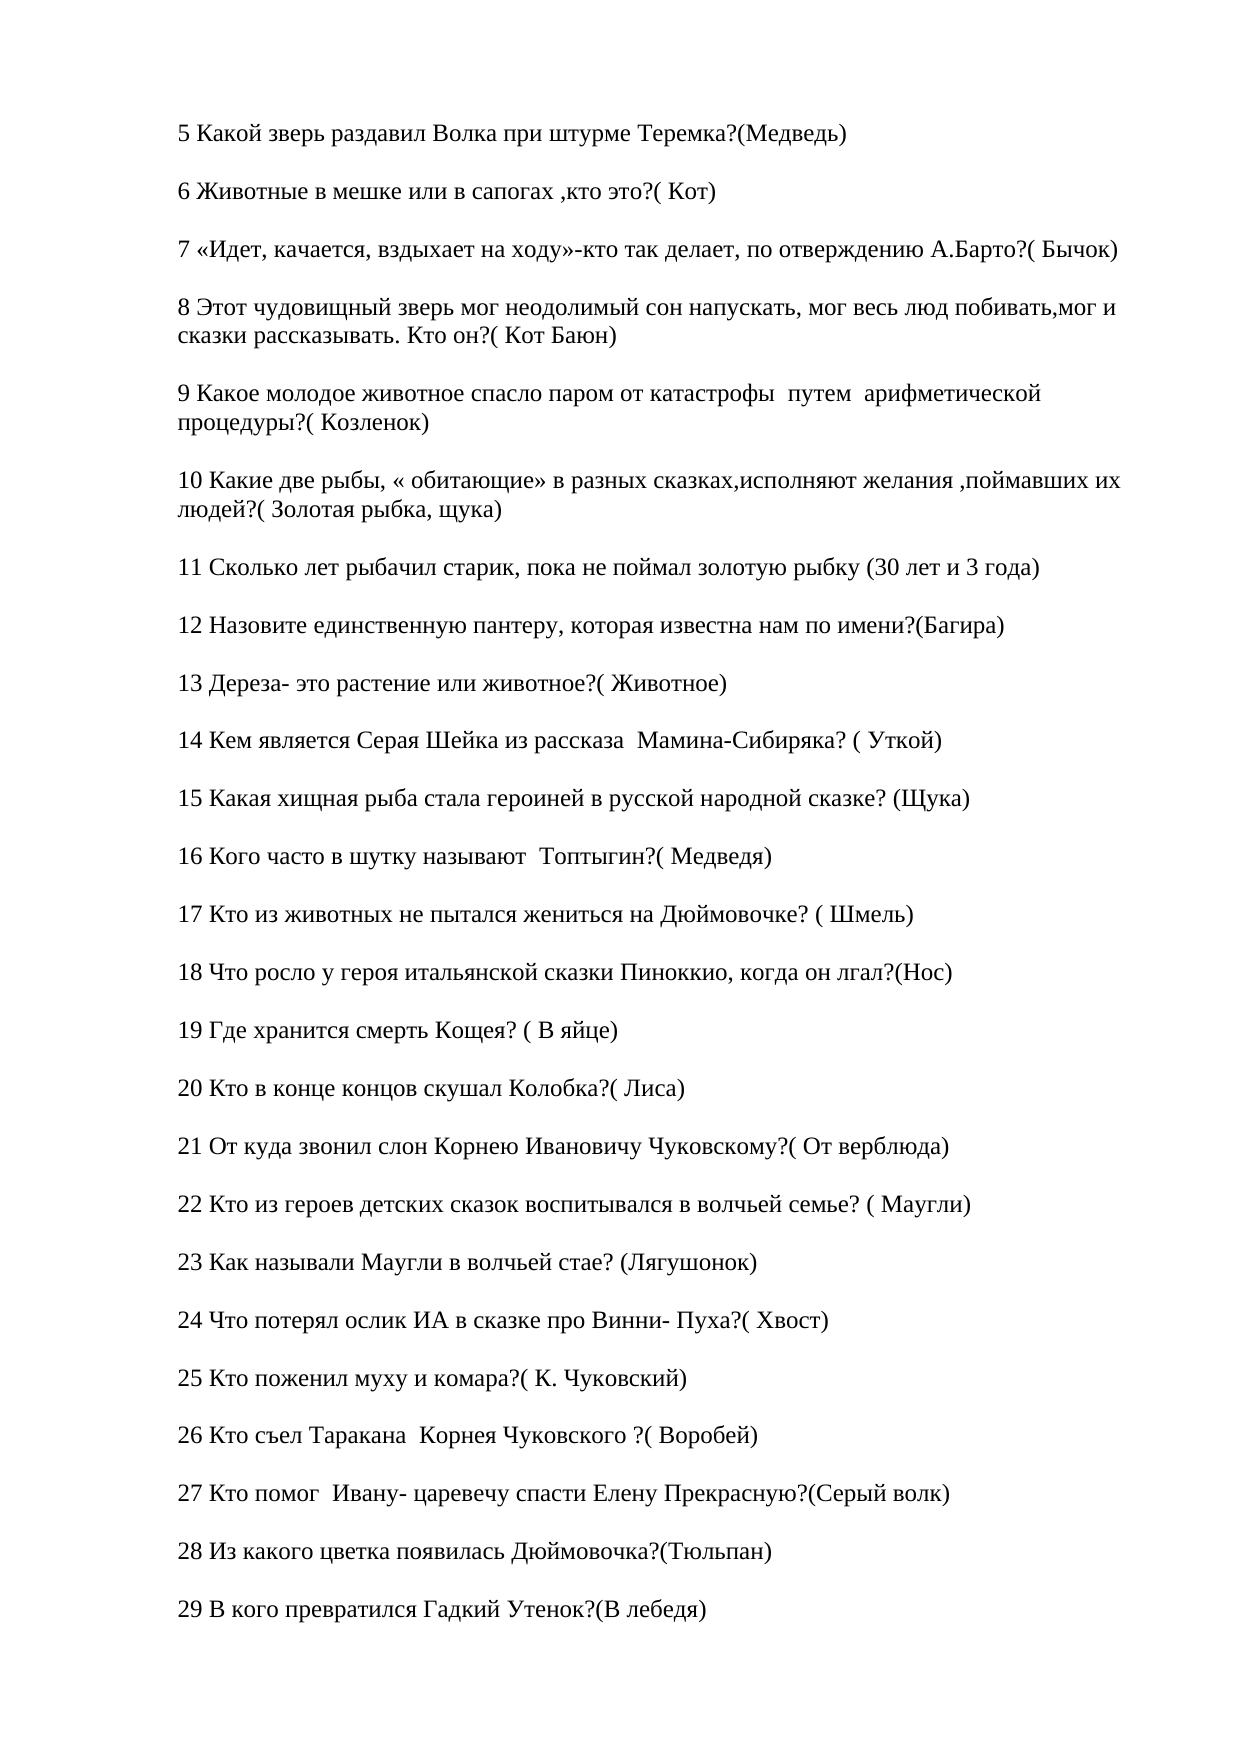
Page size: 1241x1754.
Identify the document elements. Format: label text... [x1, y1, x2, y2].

text 28 Из какого цветка появилась Дюймовочка?(Тюльпан) [177, 1536, 1152, 1565]
text 17 Кто из животных не пытался жениться на Дюймовочке? ( Шмель) [177, 899, 1152, 928]
text 20 Кто в конце концов скушал Колобка?( Лиса) [177, 1073, 1152, 1102]
text 5 Какой зверь раздавил Волка при штурме Теремка?(Медведь) [177, 118, 1152, 147]
text 13 Дереза- это растение или животное?( Животное) [177, 668, 1152, 696]
text 21 От куда звонил слон Корнею Ивановичу Чуковскому?( От верблюда) [177, 1131, 1152, 1160]
text 18 Что росло у героя итальянской сказки Пиноккио, когда он лгал?(Нос) [177, 957, 1152, 986]
text 6 Животные в мешке или в сапогах ,кто это?( Кот) [177, 176, 1152, 205]
text 15 Какая хищная рыба стала героиней в русской народной сказке? (Щука) [177, 783, 1152, 812]
text 25 Кто поженил муху и комара?( К. Чуковский) [177, 1363, 1152, 1391]
text 26 Кто съел Таракана Корнея Чуковского ?( Воробей) [177, 1421, 1152, 1449]
text 12 Назовите единственную пантеру, которая известна нам по имени?(Багира) [177, 610, 1152, 638]
text 16 Кого часто в шутку называют Топтыгин?( Медведя) [177, 841, 1152, 870]
text 22 Кто из героев детских сказок воспитывался в волчьей семье? ( Маугли) [177, 1189, 1152, 1218]
text 7 «Идет, качается, вздыхает на ходу»-кто так делает, по отверждению А.Барто?( Бычок) [177, 234, 1152, 263]
text 29 В кого превратился Гадкий Утенок?(В лебедя) [177, 1594, 1152, 1623]
text 23 Как называли Маугли в волчьей стае? (Лягушонок) [177, 1247, 1152, 1276]
text 10 Какие две рыбы, « обитающие» в разных сказках,исполняют желания ,поймавших их людей?( Золотая рыбка, щука) [177, 465, 1152, 523]
text 11 Сколько лет рыбачил старик, пока не поймал золотую рыбку (30 лет и 3 года) [177, 552, 1152, 581]
text 24 Что потерял ослик ИА в сказке про Винни- Пуха?( Хвост) [177, 1305, 1152, 1333]
text 14 Кем является Серая Шейка из рассказа Мамина-Сибиряка? ( Уткой) [177, 726, 1152, 754]
text 8 Этот чудовищный зверь мог неодолимый сон напускать, мог весь люд побивать,мог и сказки рассказывать. Кто он?( Кот Баюн) [177, 292, 1152, 349]
text 19 Где хранится смерть Кощея? ( В яйце) [177, 1015, 1152, 1044]
text 27 Кто помог Ивану- царевечу спасти Елену Прекрасную?(Серый волк) [177, 1478, 1152, 1507]
text 9 Какое молодое животное спасло паром от катастрофы путем арифметической процедуры?( Козленок) [177, 378, 1152, 436]
